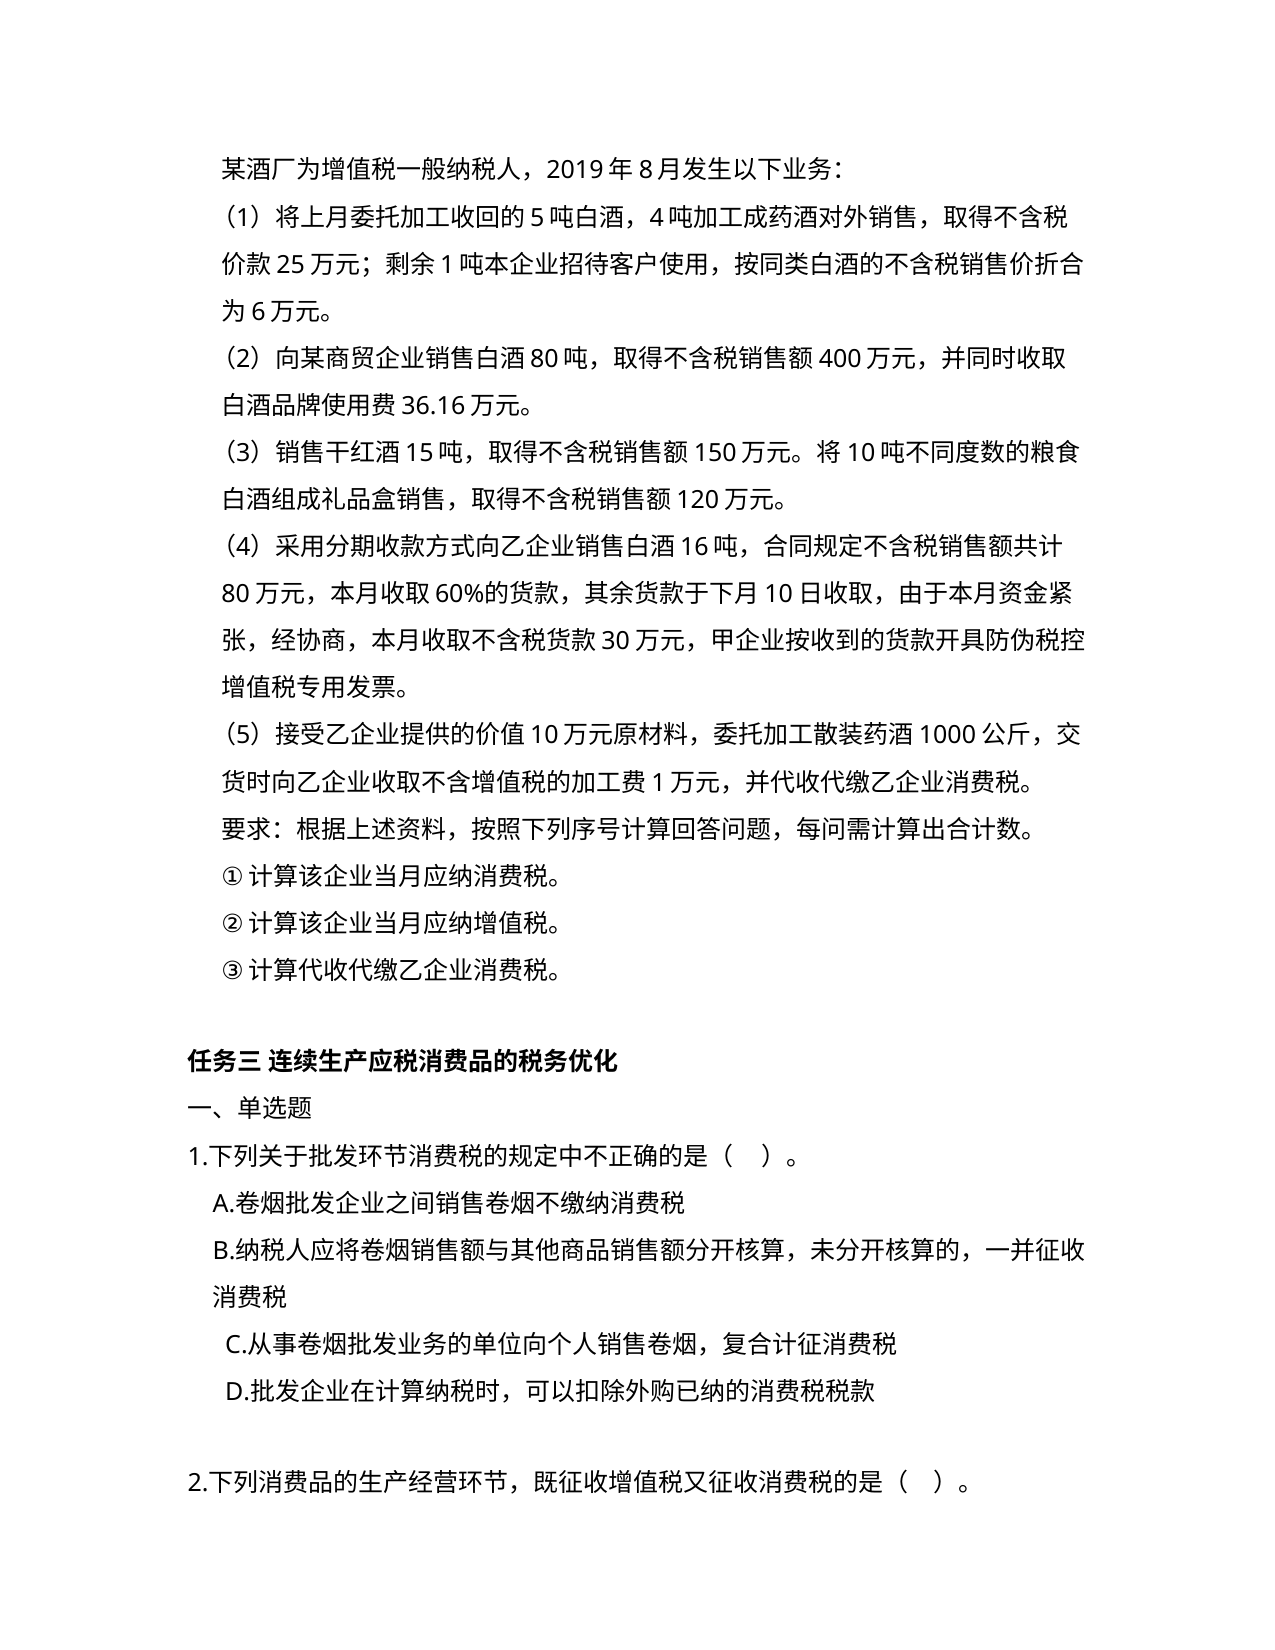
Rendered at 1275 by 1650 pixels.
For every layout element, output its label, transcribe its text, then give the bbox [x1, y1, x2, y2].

text A.卷烟批发企业之间销售卷烟不缴纳消费税 [187, 1183, 1087, 1219]
text 任务三 连续生产应税消费品的税务优化 [187, 1042, 1087, 1078]
text （1）将上月委托加工收回的5吨白酒，4吨加工成药酒对外销售，取得不含税价款25万元；剩余1吨本企业招待客户使用，按同类白酒的不含税销售价折合为6万元。 [211, 197, 1087, 327]
text 1.下列关于批发环节消费税的规定中不正确的是（ ）。 [187, 1136, 1087, 1172]
text C.从事卷烟批发业务的单位向个人销售卷烟，复合计征消费税 [187, 1324, 1087, 1361]
text ③计算代收代缴乙企业消费税。 [221, 950, 1087, 987]
text （2）向某商贸企业销售白酒80吨，取得不含税销售额400万元，并同时收取白酒品牌使用费36.16万元。 [211, 338, 1087, 422]
text D.批发企业在计算纳税时，可以扣除外购已纳的消费税税款 [187, 1371, 1087, 1408]
text B.纳税人应将卷烟销售额与其他商品销售额分开核算，未分开核算的，一并征收消费税 [212, 1230, 1087, 1313]
text （5）接受乙企业提供的价值10万元原材料，委托加工散装药酒1000公斤，交货时向乙企业收取不含增值税的加工费1万元，并代收代缴乙企业消费税。 [211, 715, 1087, 798]
text 一、单选题 [187, 1089, 1087, 1125]
text 要求：根据上述资料，按照下列序号计算回答问题，每问需计算出合计数。 [221, 809, 1087, 845]
text ①计算该企业当月应纳消费税。 [221, 856, 1087, 892]
text ②计算该企业当月应纳增值税。 [221, 903, 1087, 939]
text （4）采用分期收款方式向乙企业销售白酒16吨，合同规定不含税销售额共计80万元，本月收取60%的货款，其余货款于下月10日收取，由于本月资金紧张，经协商，本月收取不含税货款30万元，甲企业按收到的货款开具防伪税控增值税专用发票。 [211, 527, 1087, 704]
text （3）销售干红酒15吨，取得不含税销售额150万元。将10吨不同度数的粮食白酒组成礼品盒销售，取得不含税销售额120万元。 [211, 432, 1087, 516]
text 2.下列消费品的生产经营环节，既征收增值税又征收消费税的是（ ）。 [187, 1463, 1087, 1499]
text 某酒厂为增值税一般纳税人，2019年8月发生以下业务： [221, 150, 1087, 186]
